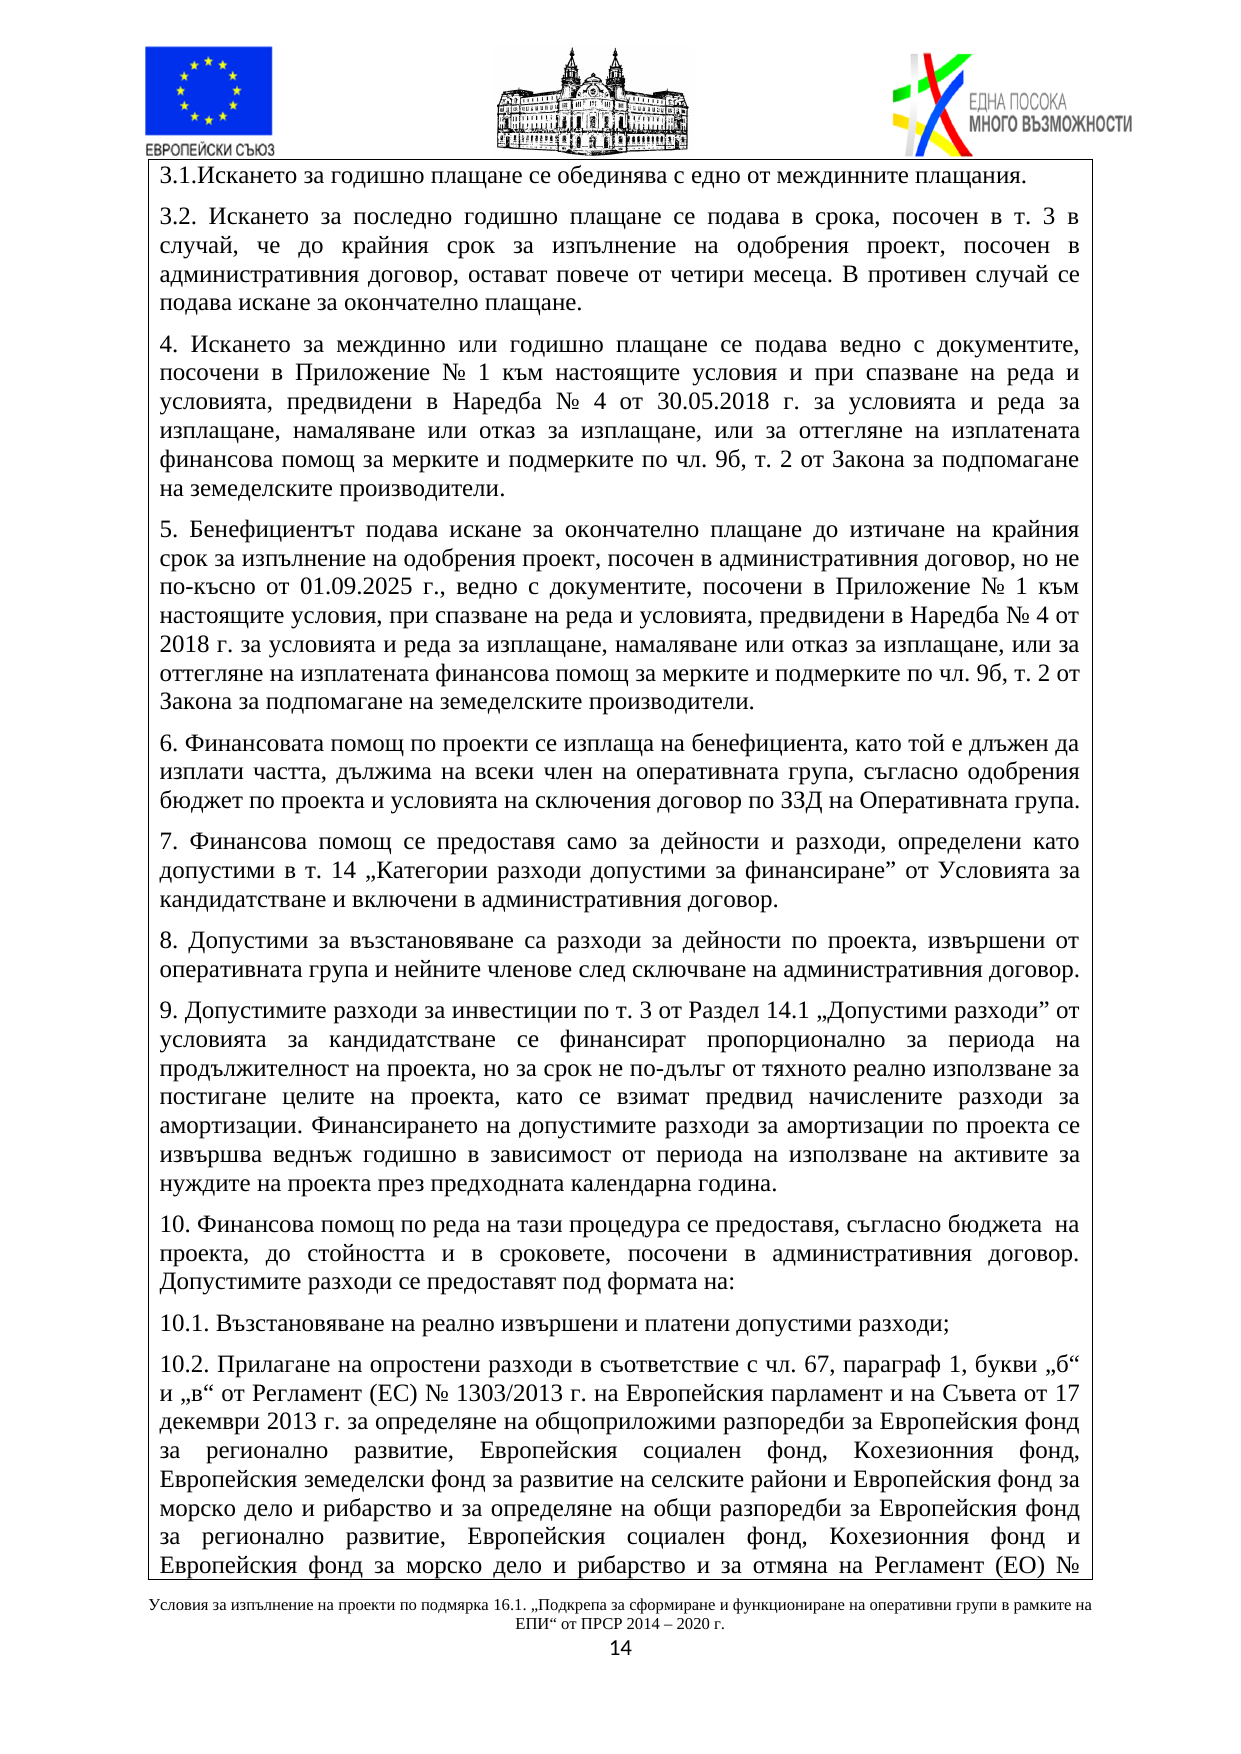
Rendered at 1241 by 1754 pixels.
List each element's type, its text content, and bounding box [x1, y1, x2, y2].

picture [886, 49, 1135, 159]
picture [145, 45, 275, 159]
picture [492, 44, 696, 159]
